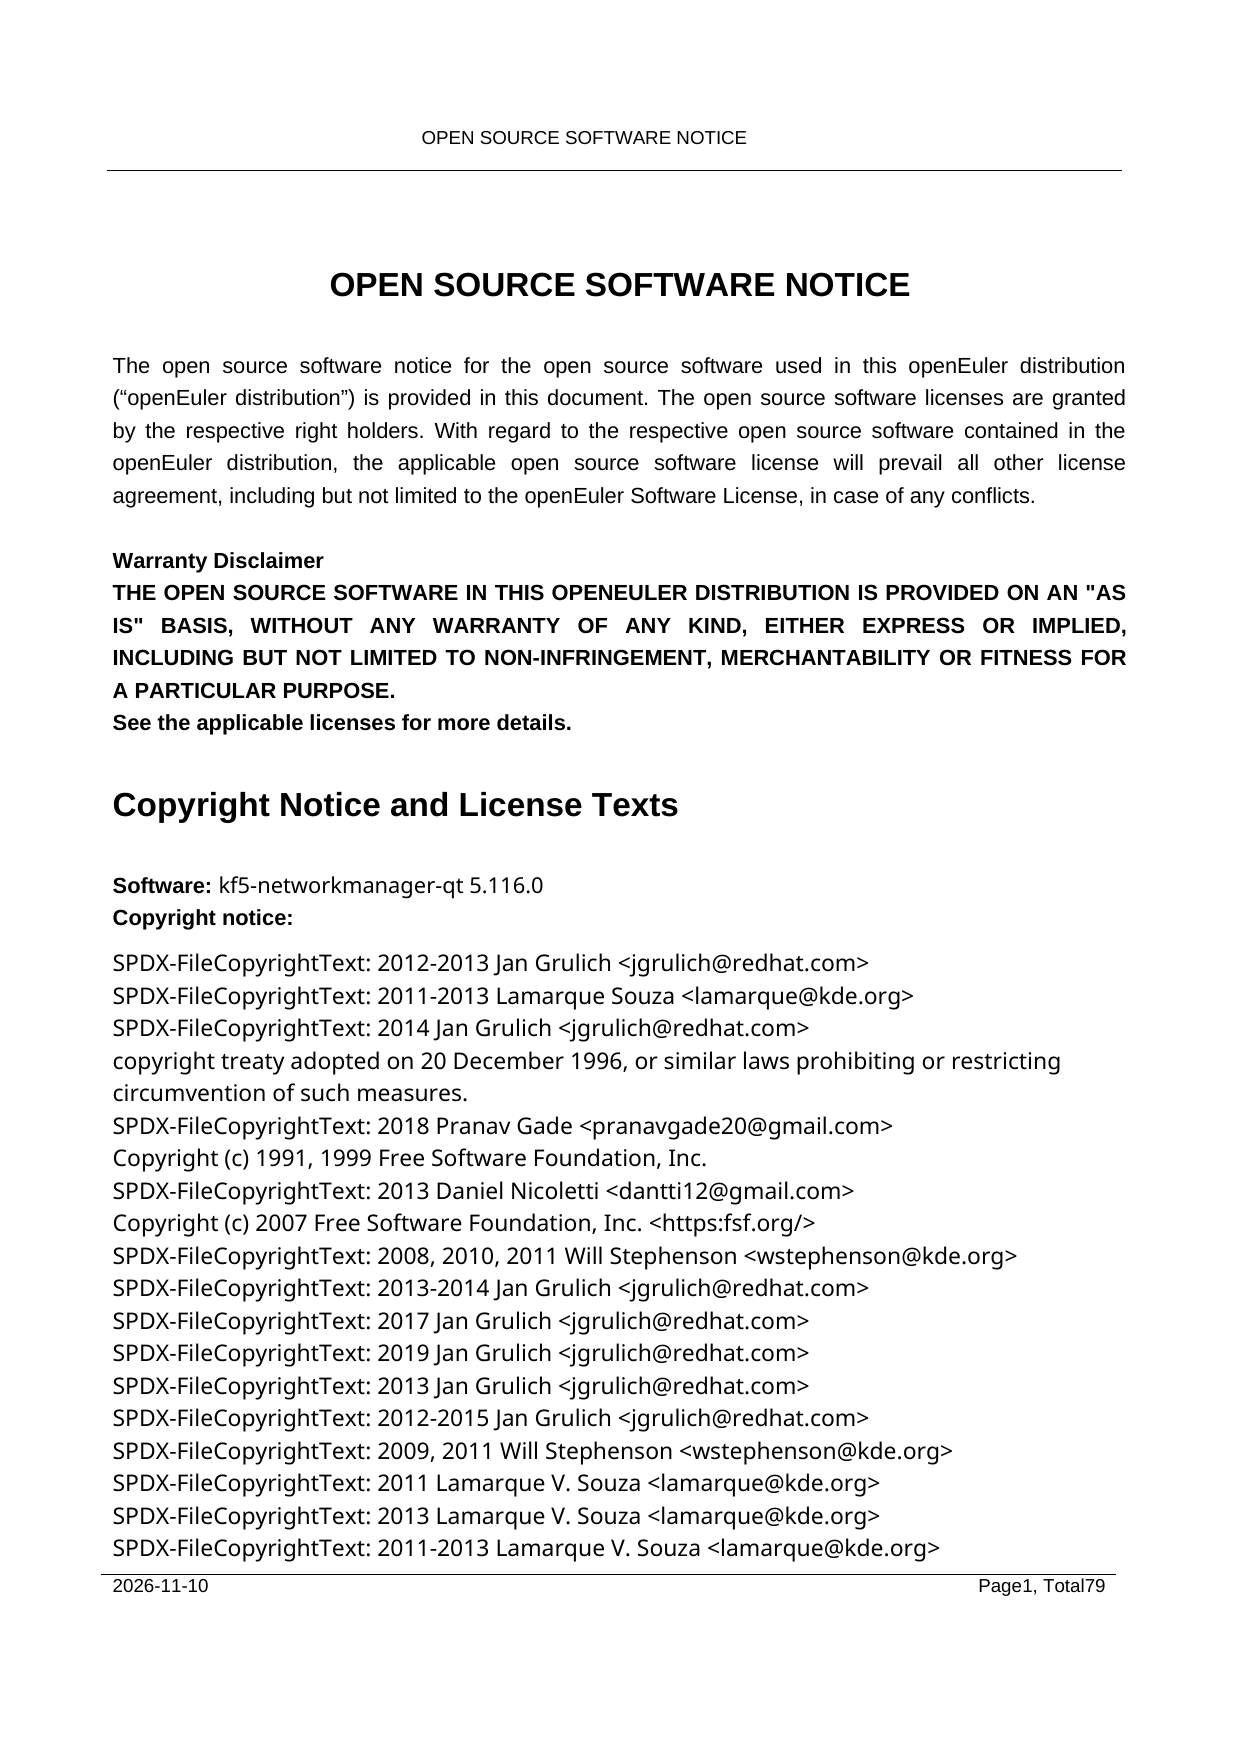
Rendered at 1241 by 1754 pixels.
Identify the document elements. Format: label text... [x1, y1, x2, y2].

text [112, 947, 1128, 1564]
text Copyright notice: [112, 901, 1128, 934]
text OPEN SOURCE SOFTWARE NOTICE [112, 251, 1128, 316]
text Warranty Disclaimer [112, 544, 1128, 576]
text Copyright Notice and License Texts [112, 771, 1128, 836]
text The open source software notice for the open source software used in this openEuler distribution (“openEuler distribution”) is provided in this document. The open source software licenses are granted by the respective right holders. With regard to the respective open source software contained in the openEuler distribution, the applicable open source software license will prevail all other license agreement, including but not limited to the openEuler Software License, in case of any conflicts. [112, 349, 1128, 511]
text THE OPEN SOURCE SOFTWARE IN THIS OPENEULER DISTRIBUTION IS PROVIDED ON AN "AS IS" BASIS, WITHOUT ANY WARRANTY OF ANY KIND, EITHER EXPRESS OR IMPLIED, INCLUDING BUT NOT LIMITED TO NON-INFRINGEMENT, MERCHANTABILITY OR FITNESS FOR A PARTICULAR PURPOSE. See the applicable licenses for more details. [112, 576, 1128, 739]
title Software: kf5-networkmanager-qt 5.116.0 [112, 869, 1128, 901]
